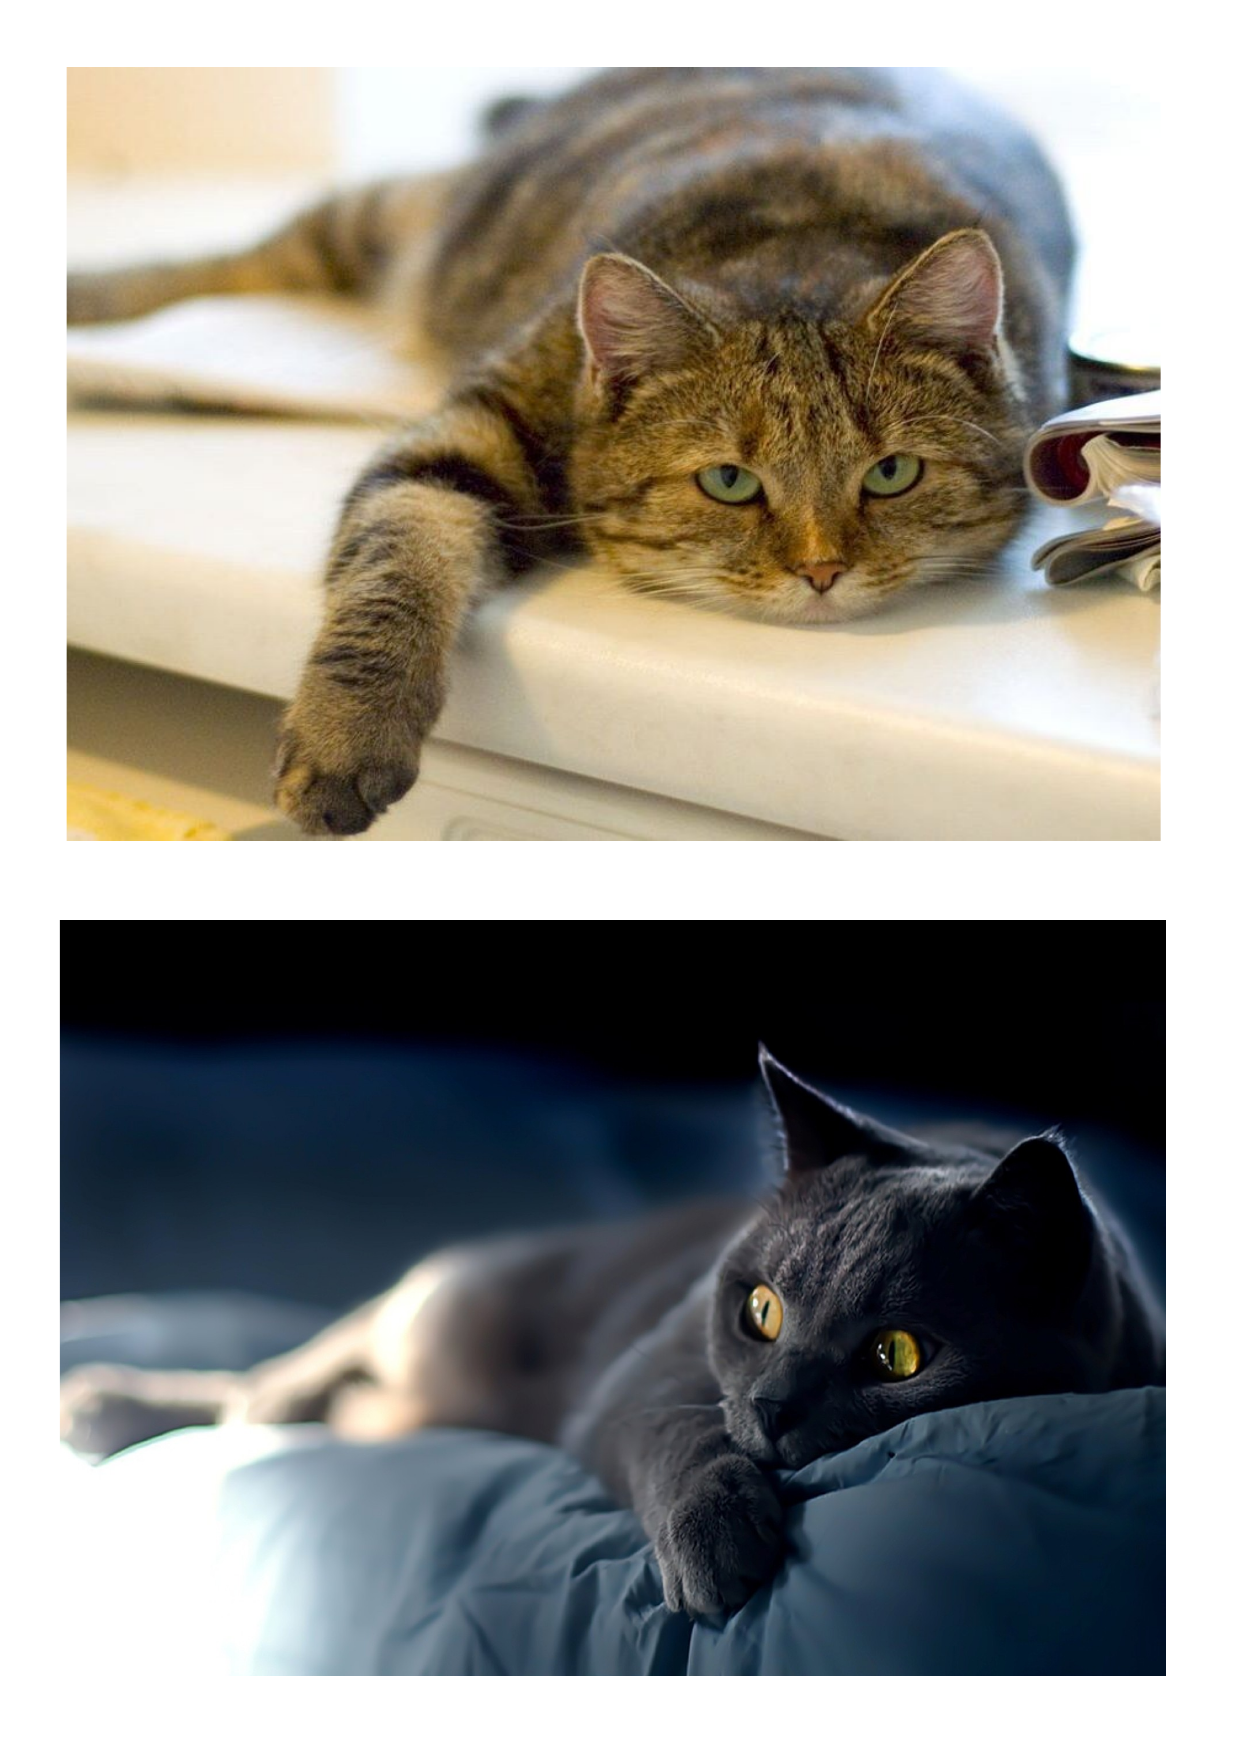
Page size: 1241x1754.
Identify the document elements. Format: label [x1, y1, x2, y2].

picture [66, 67, 1161, 841]
picture [59, 920, 1166, 1676]
